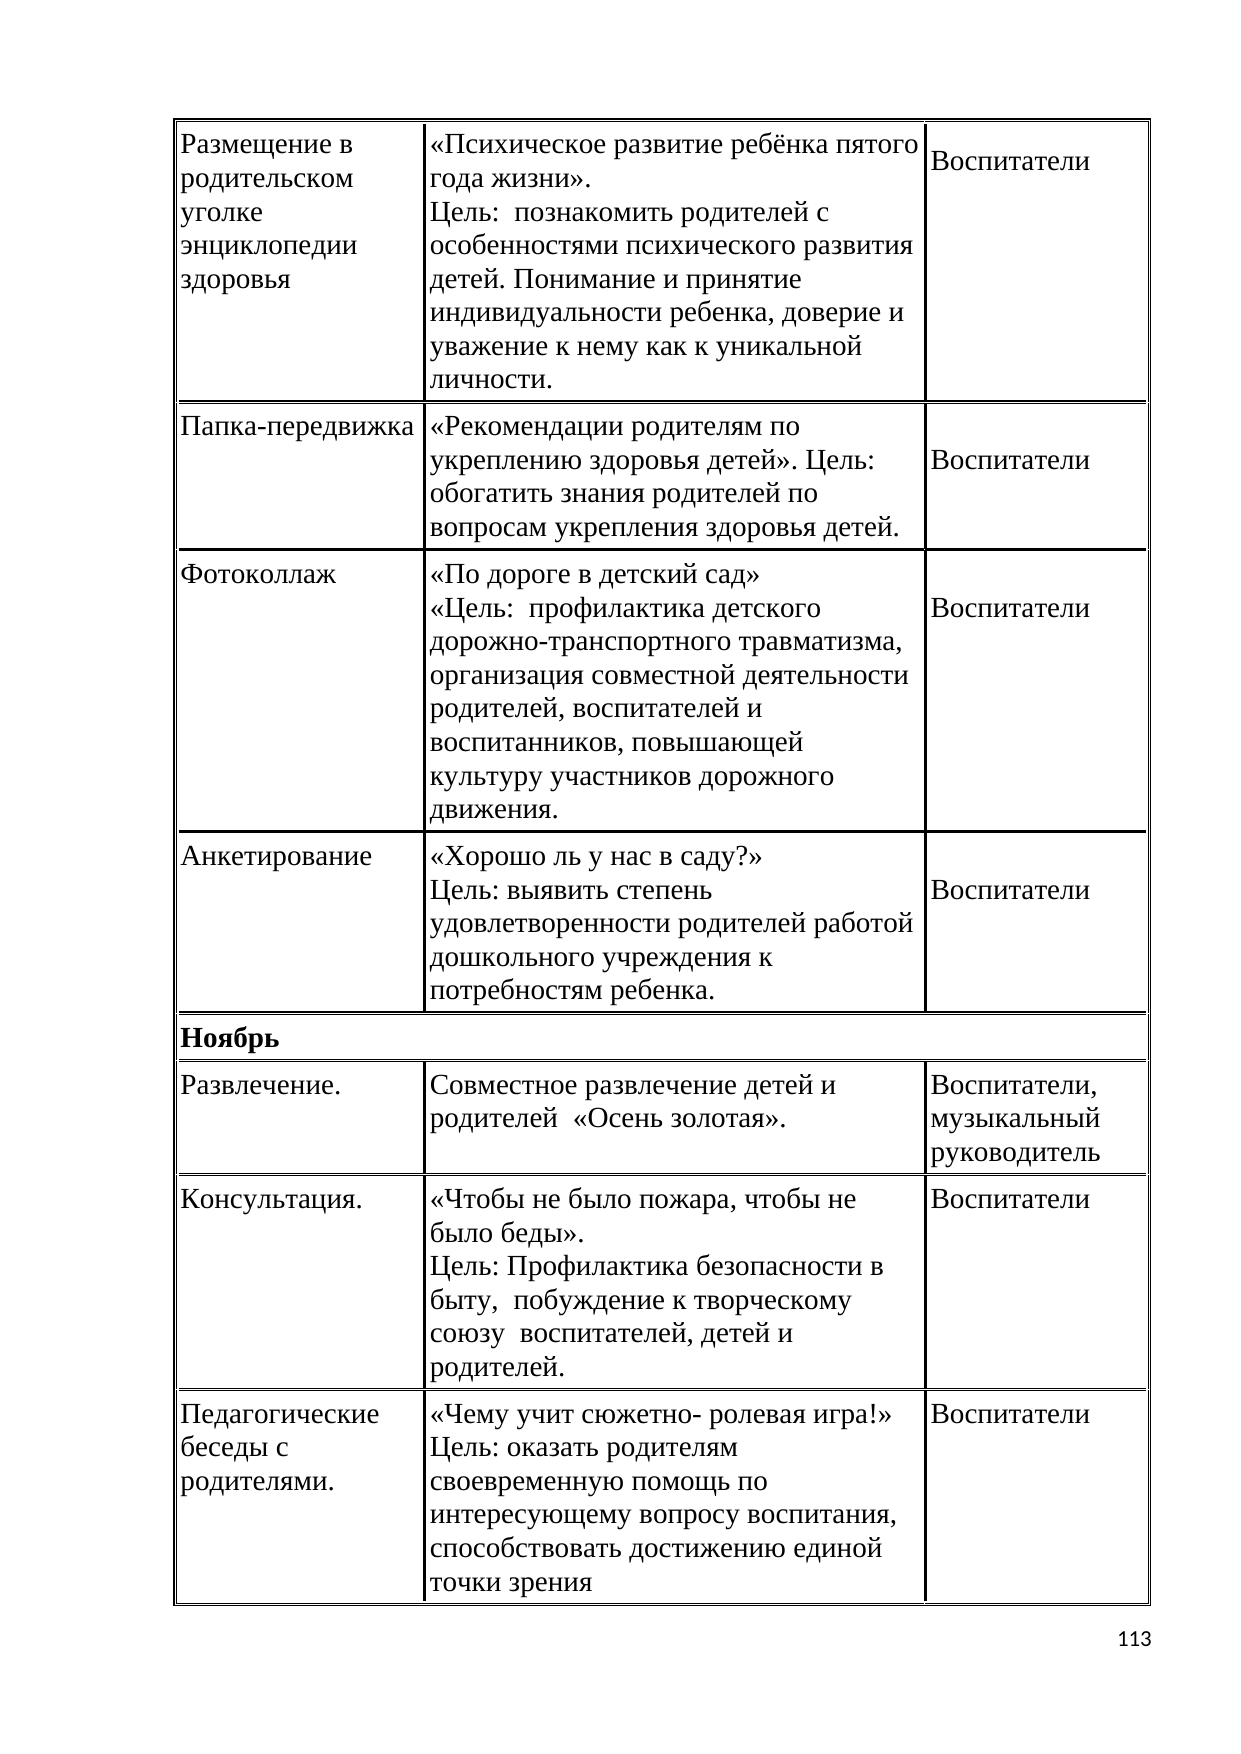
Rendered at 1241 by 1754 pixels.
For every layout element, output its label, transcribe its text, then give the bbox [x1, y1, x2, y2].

table_cell «По дороге в детский сад» «Цель: профилактика детского дорожно-транспортного травматизма, организация совместной деятельности родителей, воспитателей и воспитанников, повышающей культуру участников дорожного движения. [426, 551, 924, 830]
table_cell Ноябрь [177, 1011, 1148, 1058]
table_cell Воспитатели [925, 1173, 1149, 1388]
table_cell Размещение в родительском уголке энциклопедии здоровья [177, 122, 424, 400]
table_cell Консультация. [175, 1173, 424, 1388]
table_cell Воспитатели [927, 400, 1148, 548]
table_cell Воспитатели [925, 1388, 1149, 1602]
table_cell «Чтобы не было пожара, чтобы не было беды». Цель: Профилактика безопасности в быту, побуждение к творческому союзу воспитателей, детей и родителей. [426, 1176, 924, 1388]
table_cell Воспитатели, музыкальный руководитель [927, 1059, 1148, 1173]
table_cell Совместное развлечение детей и родителей «Осень золотая». [426, 1062, 924, 1173]
table_cell Развлечение. [177, 1059, 423, 1173]
table_cell «Чему учит сюжетно- ролевая игра!» Цель: оказать родителям своевременную помощь по интересующему вопросу воспитания, способствовать достижению единой точки зрения [424, 1391, 925, 1602]
table_cell «Хорошо ль у нас в саду?» Цель: выявить степень удовлетворенности родителей работой дошкольного учреждения к потребностям ребенка. [426, 833, 924, 1011]
table_cell Анкетирование [177, 830, 423, 1011]
table_cell Педагогические беседы с родителями. [175, 1388, 424, 1602]
table_cell «Психическое развитие ребёнка пятого года жизни». Цель: познакомить родителей с особенностями психического развития детей. Понимание и принятие индивидуальности ребенка, доверие и уважение к нему как к уникальной личности. [424, 120, 925, 400]
table_cell Папка-передвижка [177, 400, 423, 548]
table_cell «Рекомендации родителям по укреплению здоровья детей». Цель: обогатить знания родителей по вопросам укрепления здоровья детей. [426, 404, 924, 548]
table_cell Воспитатели [925, 122, 1148, 400]
table_cell Фотоколлаж [175, 548, 423, 830]
table_cell Воспитатели [927, 830, 1148, 1011]
table_cell Воспитатели [927, 548, 1149, 830]
